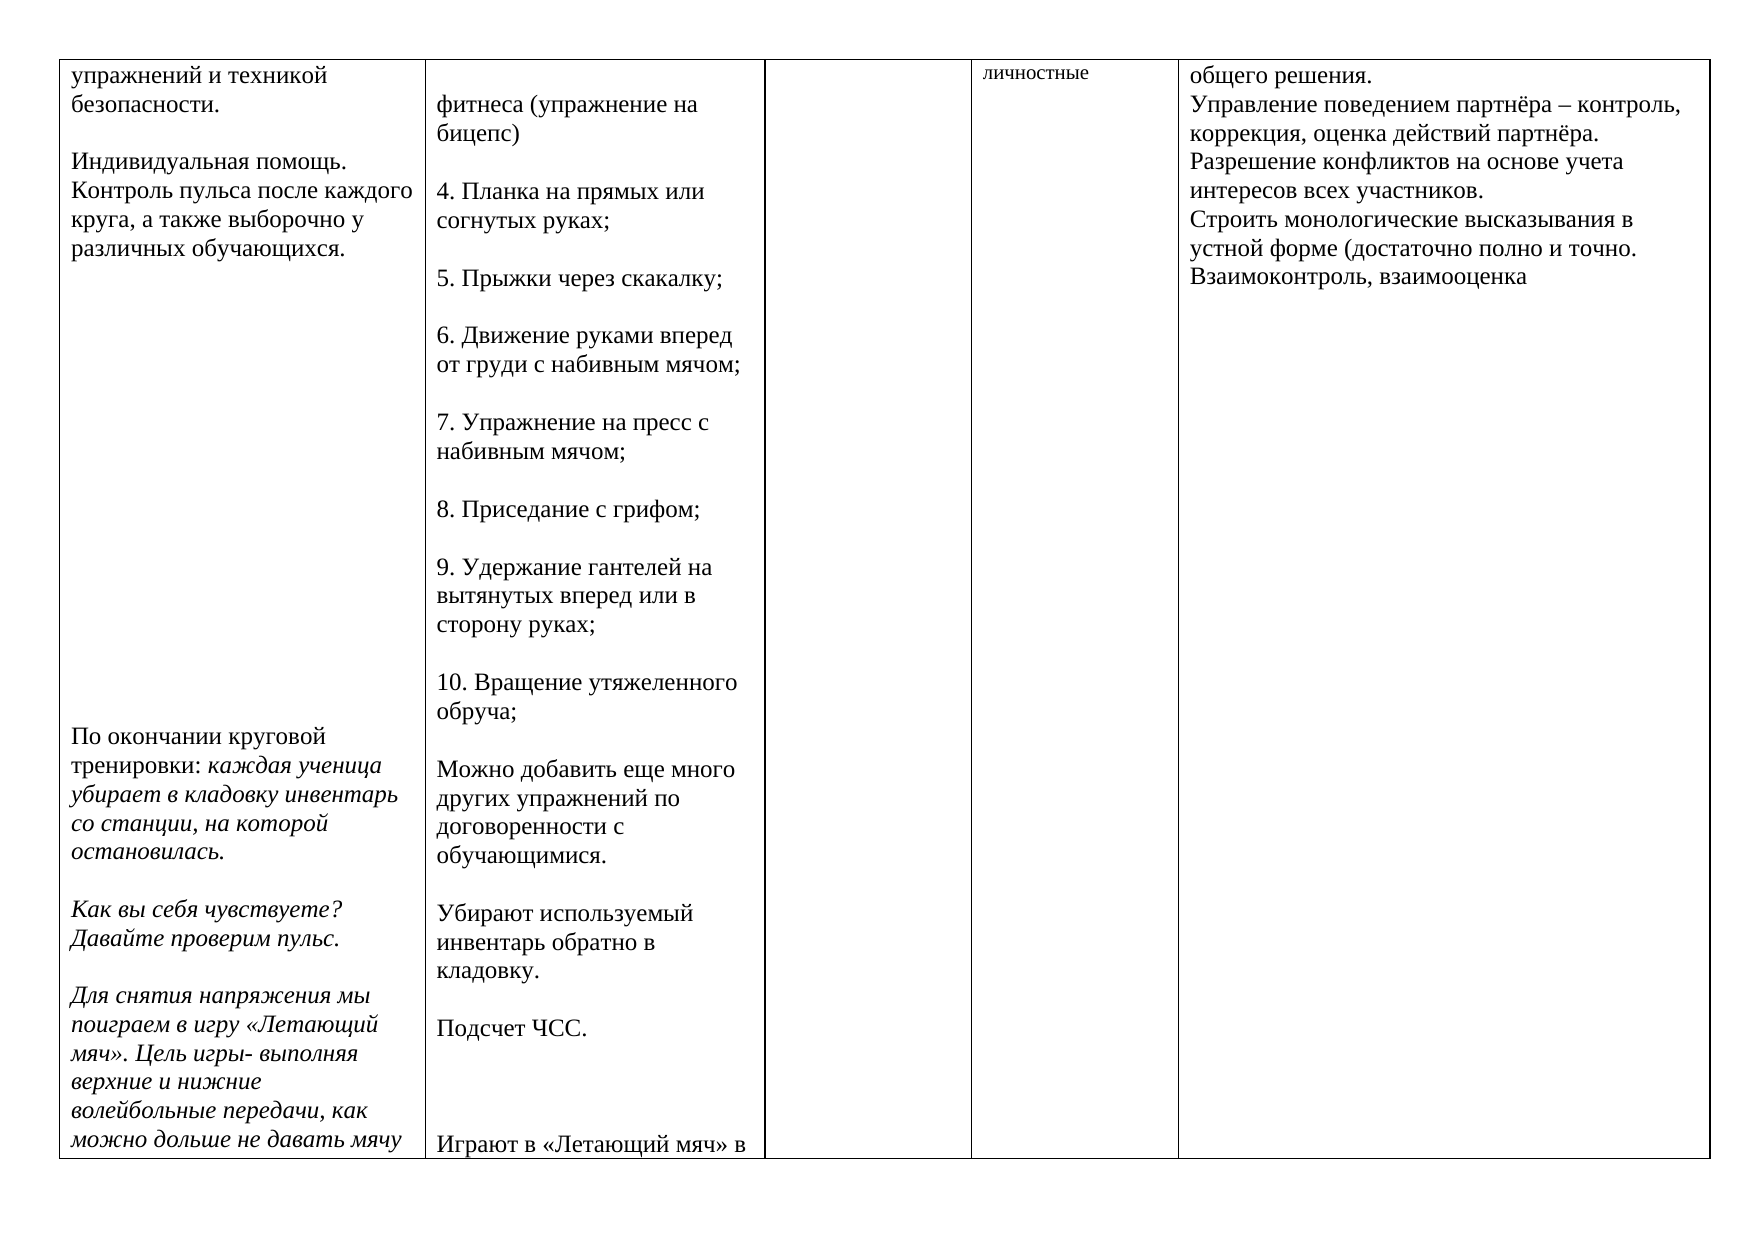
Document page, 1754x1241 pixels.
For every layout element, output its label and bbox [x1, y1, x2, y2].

table_cell [972, 60, 1178, 1158]
table_cell [1179, 60, 1709, 1158]
